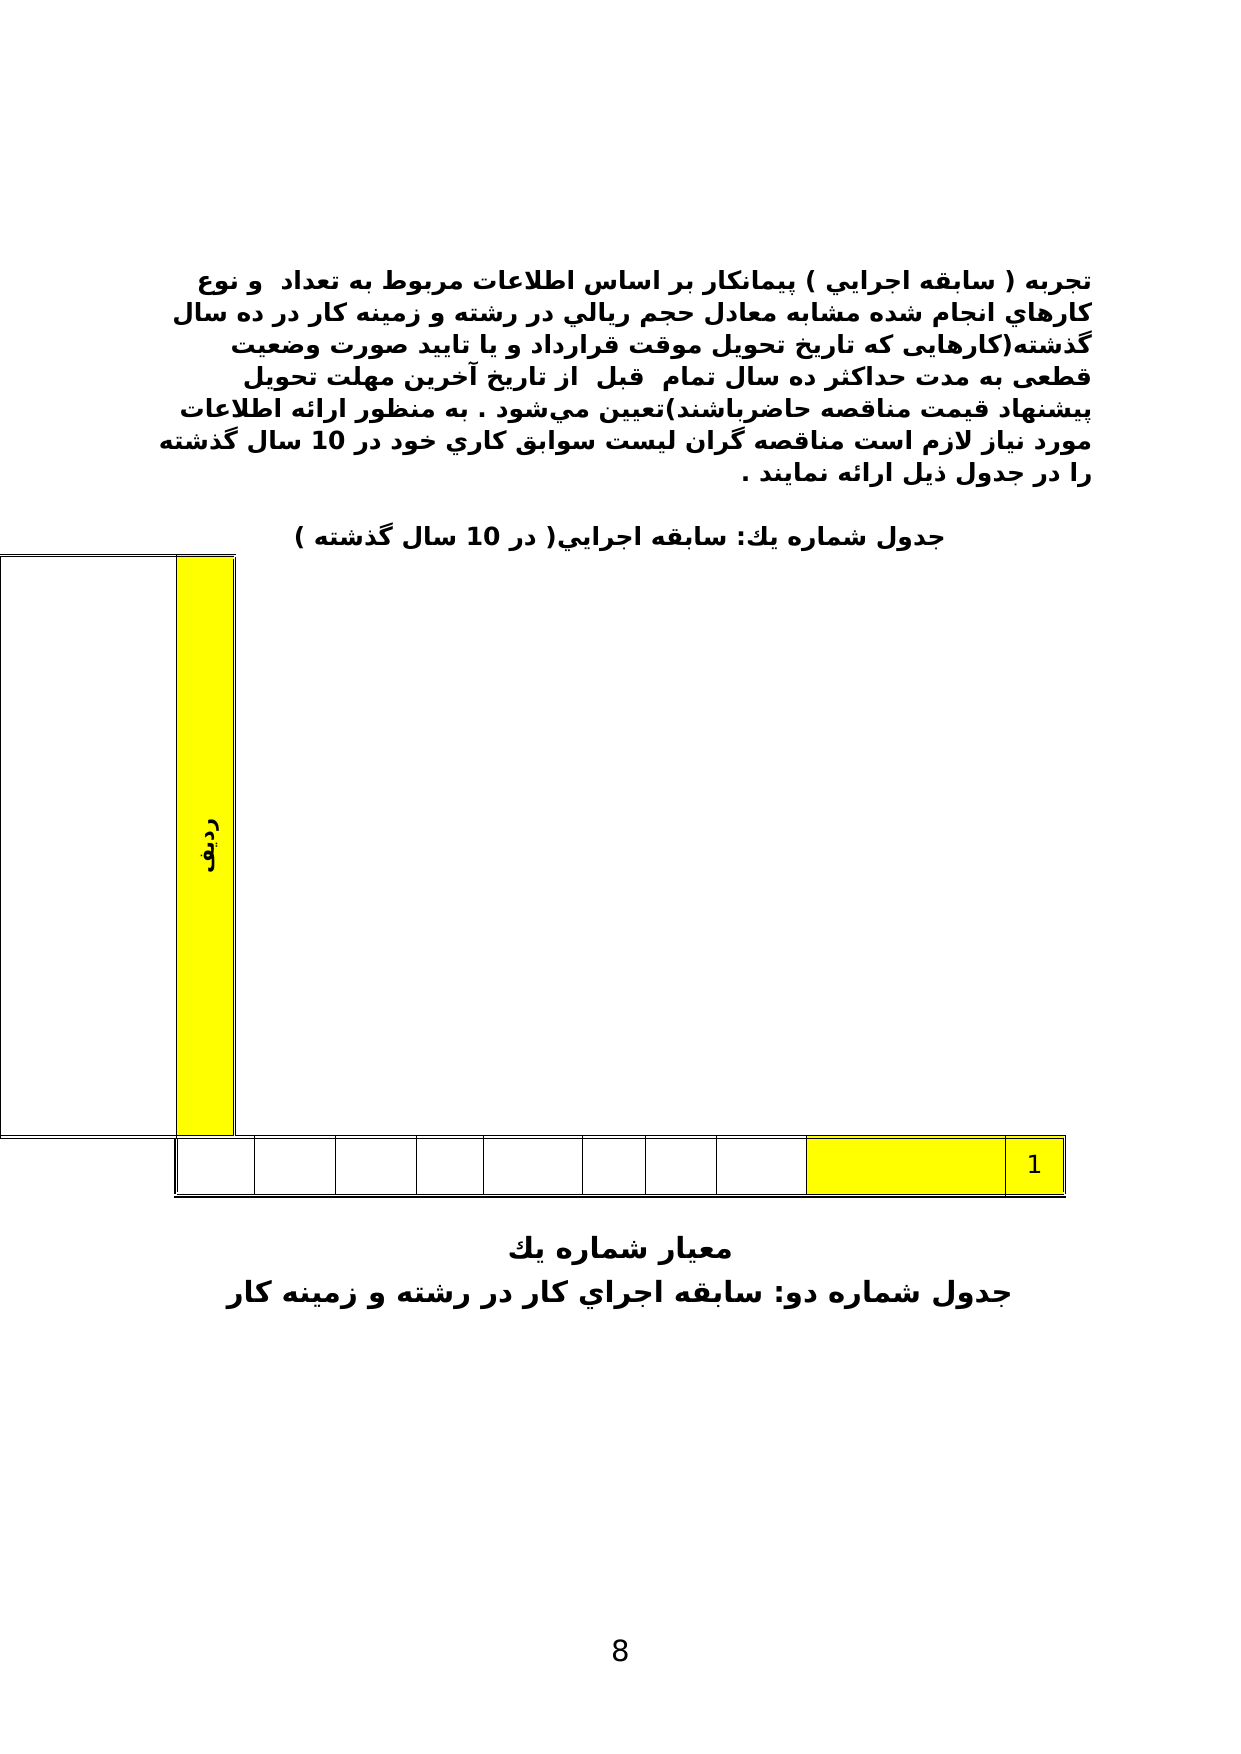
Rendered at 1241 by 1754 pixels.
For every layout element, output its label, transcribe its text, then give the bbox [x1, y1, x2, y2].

table_cell [484, 1139, 582, 1194]
table_cell [176, 1139, 254, 1194]
table_header رديف [177, 557, 234, 1135]
text معيار شماره يك [148, 1231, 1093, 1265]
table_cell [583, 1139, 645, 1194]
text تجربه ( سابقه اجرايي ) پيمانكار بر اساس اطلاعات مربوط به تعداد و نوع كارهاي انجام شده مشابه معادل حجم ريالي در رشته و زمينه كار در ده سال گذشته(کارهایی که تاریخ تحویل موقت قرارداد و یا تایید صورت وضعیت قطعی به مدت حداکثر ده سال تمام قبل از تاریخ آخرین مهلت تحویل پیشنهاد قیمت مناقصه حاضرباشند)تعيين مي‌شود . به منظور ارائه اطلاعات مورد نياز لازم است مناقصه گران ليست سوابق كاري خود در 10 سال گذشته را در جدول ذیل ارائه نمايند . [148, 266, 1092, 487]
table_cell [417, 1139, 483, 1194]
text جدول شماره يك: سابقه اجرايي( در 10 سال گذشته ) [148, 522, 1092, 551]
text جدول شماره دو: سابقه اجراي كار در رشته و زمينه كار [148, 1275, 1092, 1309]
table_cell 1 [1006, 1139, 1064, 1194]
table_cell [717, 1139, 806, 1194]
table_cell [336, 1139, 416, 1194]
table_cell [807, 1139, 1005, 1194]
table_cell [255, 1139, 335, 1194]
table_cell [646, 1139, 716, 1194]
